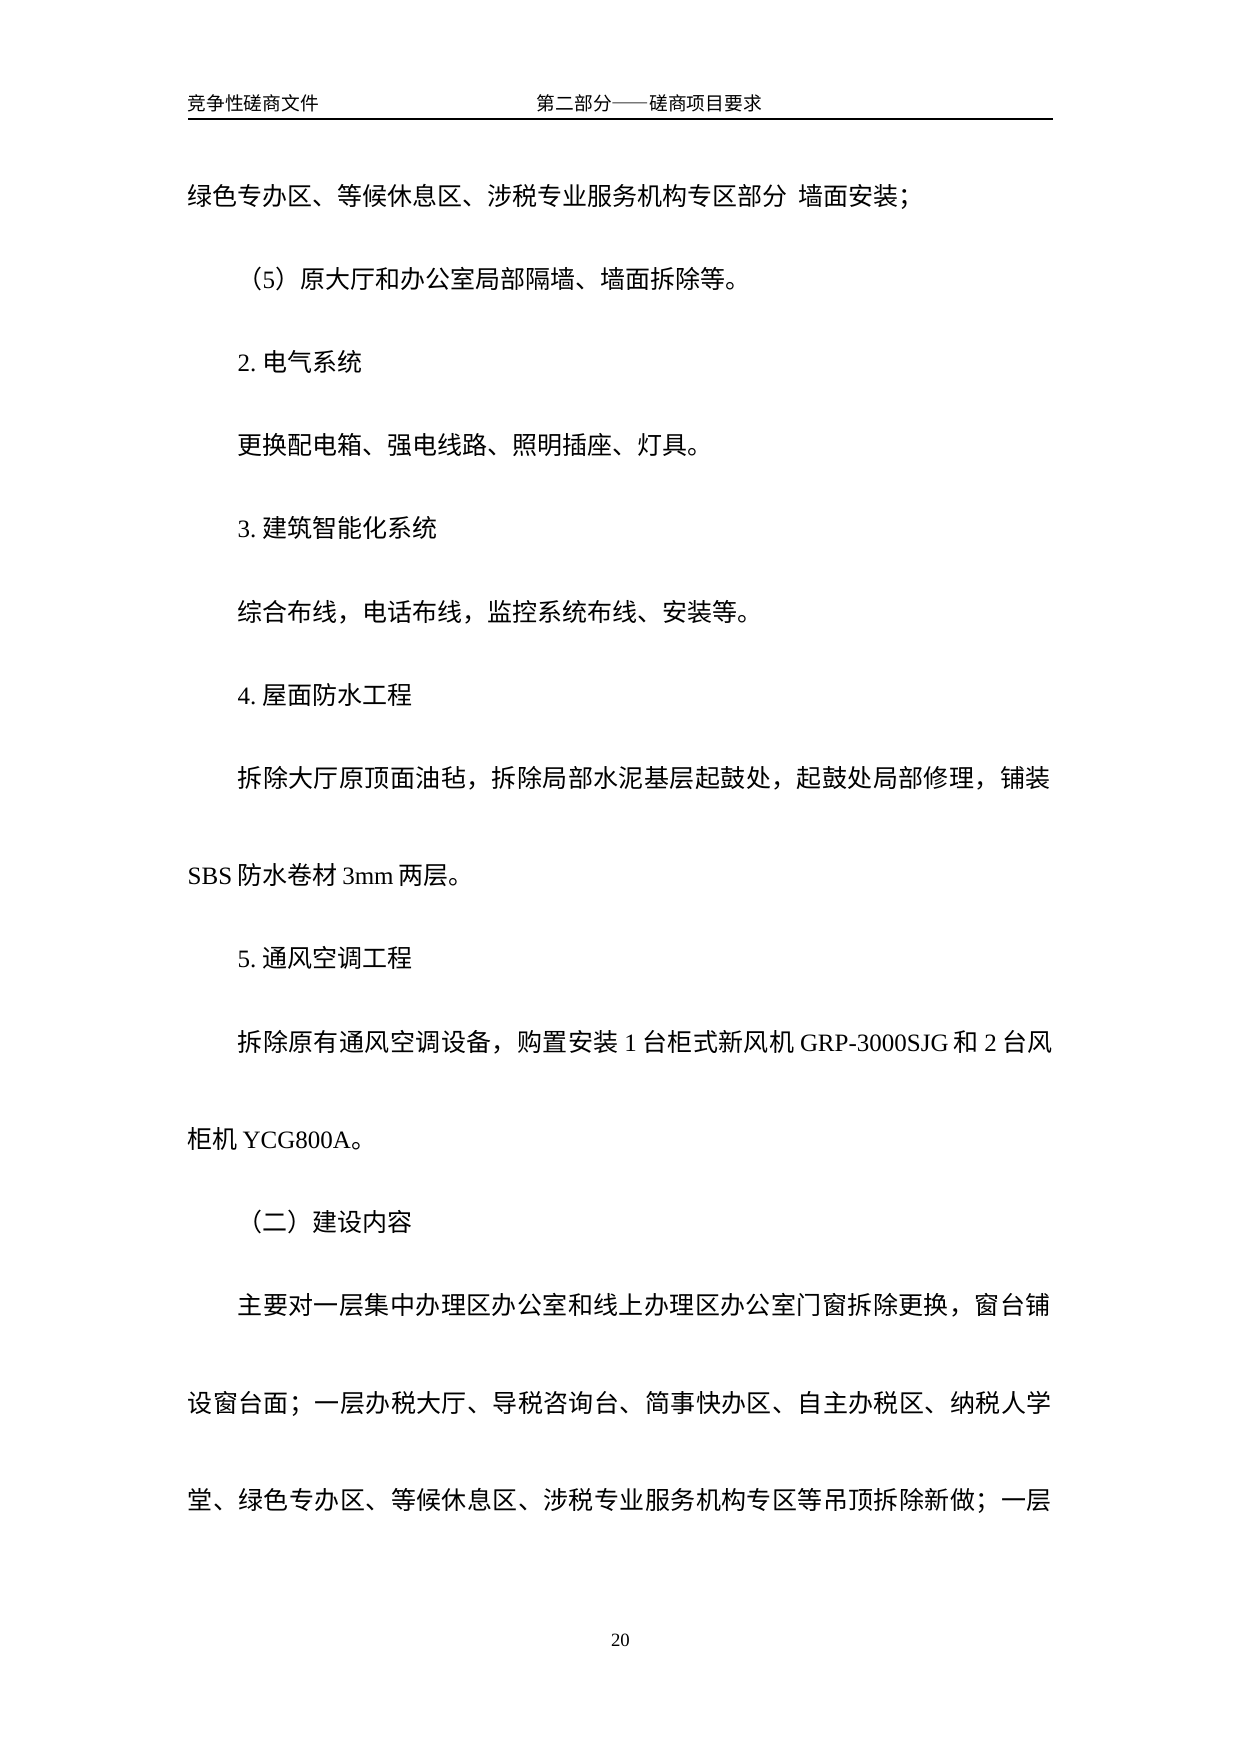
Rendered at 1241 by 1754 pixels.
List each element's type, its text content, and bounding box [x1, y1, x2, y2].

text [187, 162, 1053, 227]
text 4. 屋面防水工程 [187, 661, 1053, 726]
text 更换配电箱、强电线路、照明插座、灯具。 [187, 411, 1053, 476]
text （5）原大厅和办公室局部隔墙、墙面拆除等。 [187, 245, 1053, 310]
text （二）建设内容 [187, 1188, 1053, 1253]
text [187, 1271, 1053, 1531]
text 综合布线，电话布线，监控系统布线、安装等。 [187, 578, 1053, 643]
text 5. 通风空调工程 [187, 924, 1053, 989]
text 拆除大厅原顶面油毡，拆除局部水泥基层起鼓处，起鼓处局部修理，铺装SBS防水卷材3mm两层。 [187, 744, 1053, 906]
text 拆除原有通风空调设备，购置安装1台柜式新风机GRP-3000SJG和2台风柜机YCG800A。 [187, 1008, 1053, 1170]
text 3. 建筑智能化系统 [187, 494, 1053, 559]
text 2. 电气系统 [187, 328, 1053, 393]
